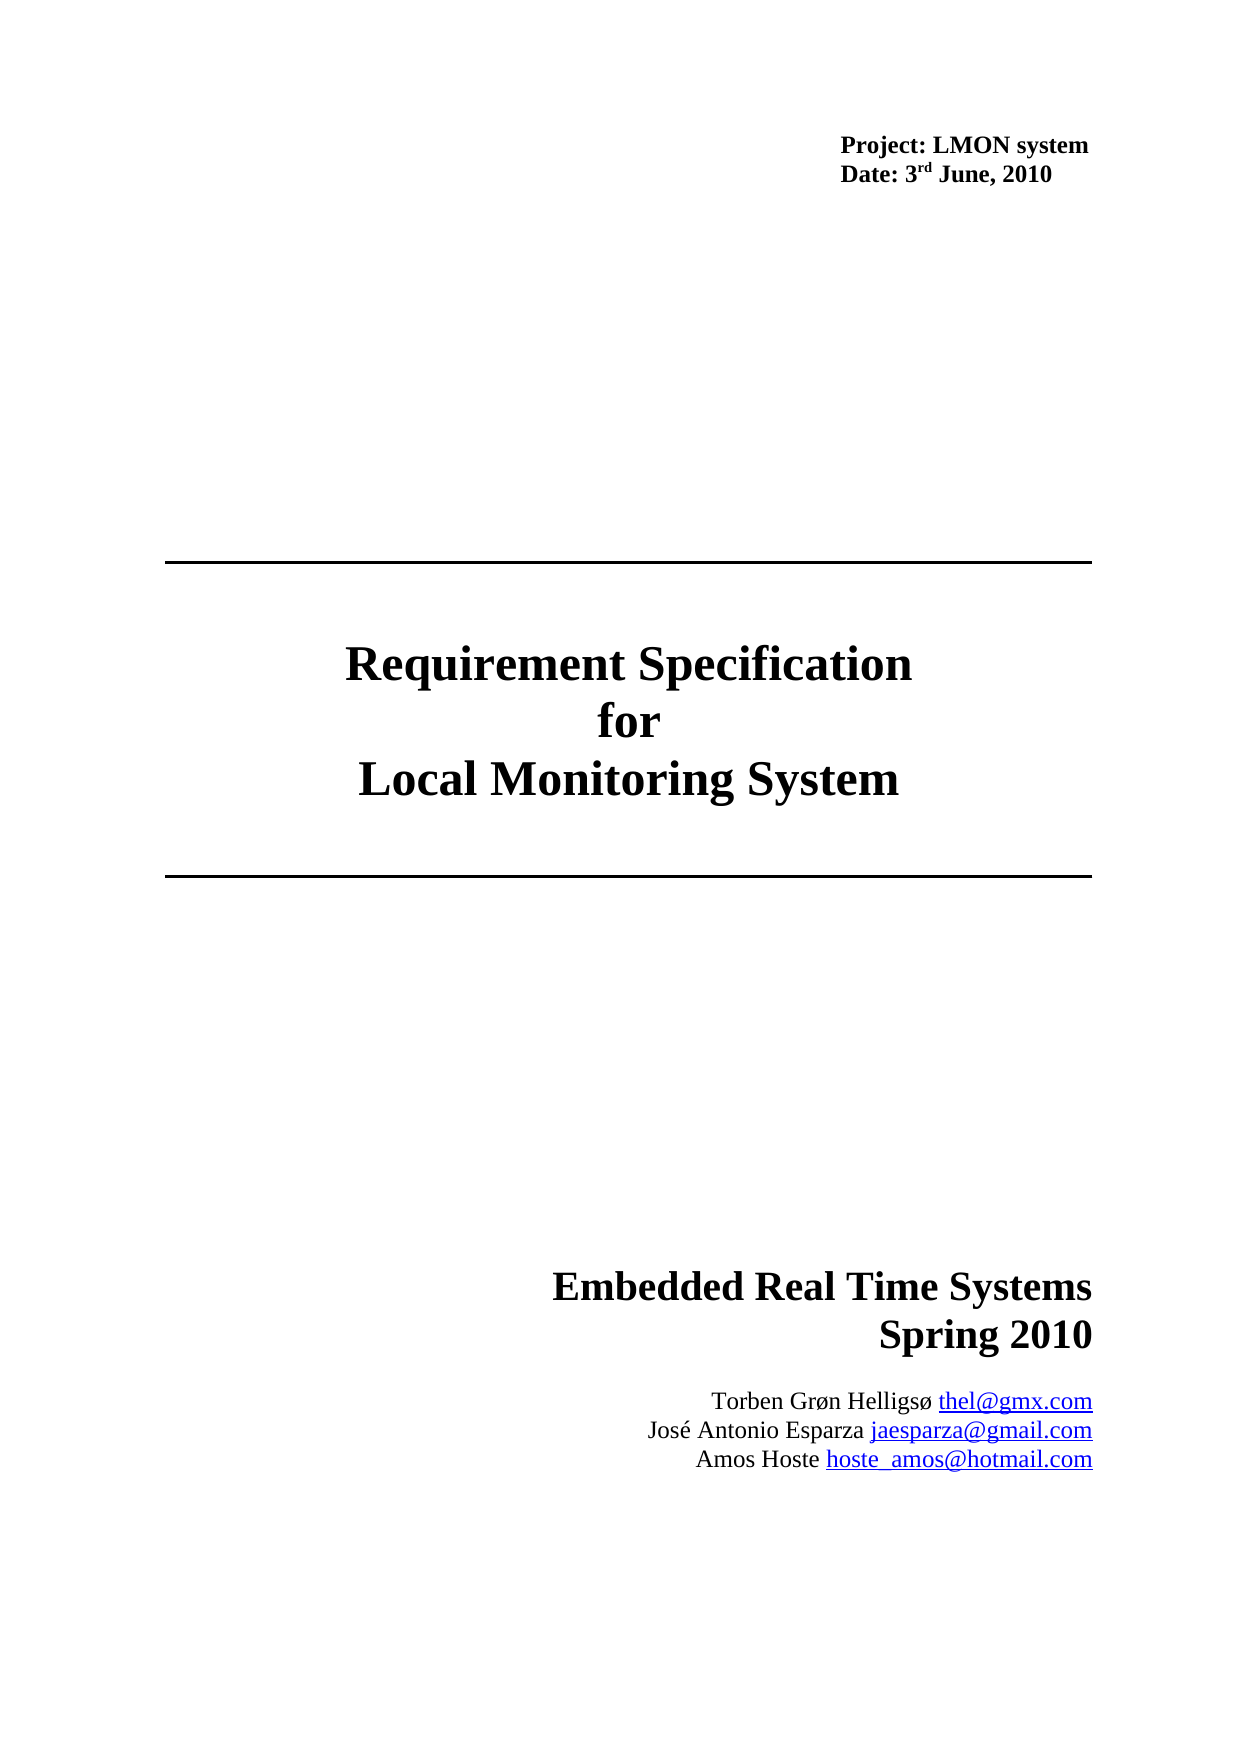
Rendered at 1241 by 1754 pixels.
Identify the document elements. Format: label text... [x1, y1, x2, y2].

text Embedded Real Time Systems [165, 1262, 1092, 1309]
text José Antonio Esparza jaesparza@gmail.com [165, 1415, 1092, 1444]
text Date: 3rd June, 2010 [165, 159, 1092, 187]
text Spring 2010 [165, 1309, 1092, 1357]
text Project: LMON system [165, 130, 1092, 159]
text Amos Hoste hoste_amos@hotmail.com [165, 1444, 1092, 1472]
text Torben Grøn Helligsø thel@gmx.com [165, 1386, 1092, 1415]
text Requirement Specification [165, 633, 1092, 691]
text Local Monitoring System [165, 748, 1092, 806]
text for [165, 691, 1092, 748]
